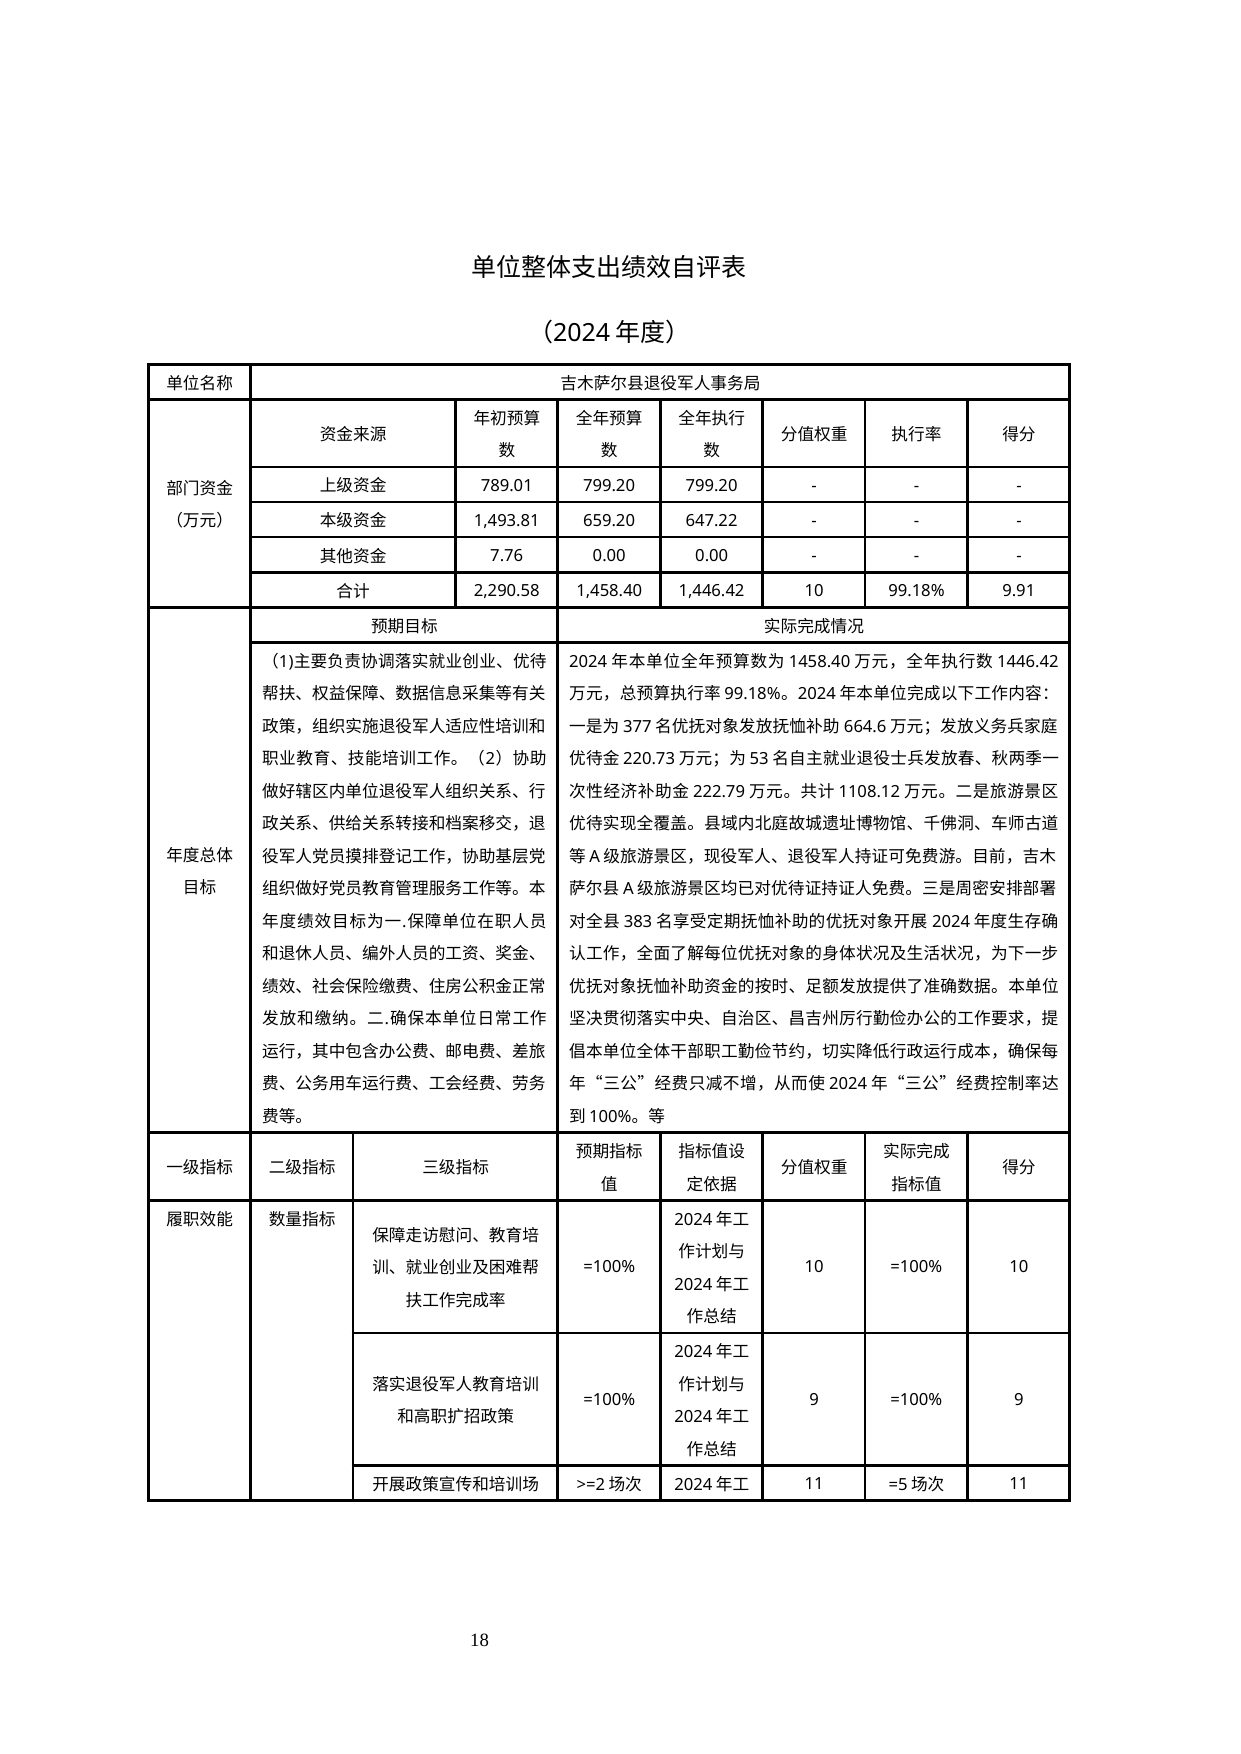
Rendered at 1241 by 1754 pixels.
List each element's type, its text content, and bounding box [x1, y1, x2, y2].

table_cell 9 [969, 1334, 1068, 1464]
table_cell 数量指标 [252, 1202, 352, 1499]
table_cell 全年预算数 [559, 401, 659, 466]
table_cell 年度总体目标 [150, 609, 249, 1131]
table_cell （2024年度） [148, 298, 1070, 363]
table_cell 保障走访慰问、教育培训、就业创业及困难帮扶工作完成率 [354, 1202, 556, 1331]
table_cell 0.00 [559, 538, 659, 571]
table_cell 分值权重 [764, 1134, 864, 1199]
table_cell 789.01 [457, 468, 556, 501]
table_cell 开展政策宣传和培训场次 [354, 1467, 556, 1499]
table_cell - [764, 538, 864, 571]
table_cell 9.91 [969, 574, 1068, 606]
table_cell =5场次 [866, 1467, 966, 1499]
table_cell 2,290.58 [457, 574, 556, 606]
table_cell 资金来源 [252, 401, 454, 466]
table_cell 7.76 [457, 538, 556, 571]
table_cell 指标值设定依据 [662, 1134, 761, 1199]
table_cell 本级资金 [252, 503, 454, 536]
table_cell 执行率 [866, 401, 966, 466]
table_cell 二级指标 [252, 1134, 352, 1199]
table_cell 得分 [969, 1134, 1068, 1199]
table_cell 实际完成情况 [559, 609, 1068, 641]
table_cell 9 [764, 1334, 864, 1464]
table_cell - [969, 503, 1068, 536]
table_cell 1,446.42 [662, 574, 761, 606]
table_cell 11 [969, 1467, 1068, 1499]
table_cell 年初预算数 [457, 401, 556, 466]
table_cell 11 [764, 1467, 864, 1499]
table_cell 其他资金 [252, 538, 454, 571]
table_cell 预期指标值 [559, 1134, 659, 1199]
table_cell 全年执行数 [662, 401, 761, 466]
table_cell 部门资金（万元） [150, 401, 249, 606]
table_cell =100% [559, 1202, 659, 1331]
table_cell 吉木萨尔县退役军人事务局 [252, 366, 1068, 398]
table_cell （1)主要负责协调落实就业创业、优待帮扶、权益保障、数据信息采集等有关政策，组织实施退役军人适应性培训和职业教育、技能培训工作。（2）协助做好辖区内单位退役军人组织关系、行政关系、供给关系转接和档案移交，退役军人党员摸排登记工作，协助基层党组织做好党员教育管理服务工作等。本年度绩效目标为一.保障单位在职人员和退休人员、编外人员的工资、奖金、绩效、社会保险缴费、住房公积金正常发放和缴纳。二.确保本单位日常工作运行，其中包含办公费、邮电费、差旅费、公务用车运行费、工会经费、劳务费等。 [252, 644, 556, 1131]
table_cell 实际完成指标值 [866, 1134, 966, 1199]
table_cell 2024年本单位全年预算数为1458.40万元，全年执行数1446.42万元，总预算执行率99.18%。2024年本单位完成以下工作内容：一是为377名优抚对象发放抚恤补助664.6万元；发放义务兵家庭优待金220.73万元；为53名自主就业退役士兵发放春、秋两季一次性经济补助金222.79万元。共计1108.12万元。二是旅游景区优待实现全覆盖。县域内北庭故城遗址博物馆、千佛洞、车师古道等A级旅游景区，现役军人、退役军人持证可免费游。目前，吉木萨尔县A级旅游景区均已对优待证持证人免费。三是周密安排部署对全县383名享受定期抚恤补助的优抚对象开展2024年度生存确认工作，全面了解每位优抚对象的身体状况及生活状况，为下一步优抚对象抚恤补助资金的按时、足额发放提供了准确数据。本单位坚决贯彻落实中央、自治区、昌吉州厉行勤俭办公的工作要求，提倡本单位全体干部职工勤俭节约，切实降低行政运行成本，确保每年“三公”经费只减不增，从而使2024年“三公”经费控制率达到100%。等 [559, 644, 1068, 1131]
table_cell 10 [764, 1202, 864, 1331]
table_cell - [764, 468, 864, 501]
table_cell 10 [764, 574, 864, 606]
table_cell - [866, 468, 966, 501]
table_cell >=2场次 [559, 1467, 659, 1499]
table_cell 分值权重 [764, 401, 864, 466]
table_cell 1,493.81 [457, 503, 556, 536]
table_cell - [866, 503, 966, 536]
table_cell 10 [969, 1202, 1068, 1331]
table_cell 2024年工作计划与2024年工作总结 [662, 1202, 761, 1331]
table_cell 上级资金 [252, 468, 454, 501]
table_cell 799.20 [559, 468, 659, 501]
table_cell =100% [866, 1202, 966, 1331]
table_cell 659.20 [559, 503, 659, 536]
table_cell 落实退役军人教育培训和高职扩招政策 [354, 1334, 556, 1464]
table_cell - [969, 538, 1068, 571]
table_cell 647.22 [662, 503, 761, 536]
table_cell =100% [559, 1334, 659, 1464]
table_cell 2024年工作计划与2024年工作计划 [662, 1467, 761, 1499]
table_cell 预期目标 [252, 609, 556, 641]
table_cell 合计 [252, 574, 454, 606]
table_cell 1,458.40 [559, 574, 659, 606]
table_cell 2024年工作计划与2024年工作总结 [662, 1334, 761, 1464]
table_cell - [764, 503, 864, 536]
table_cell 履职效能 [150, 1202, 249, 1499]
table_cell 一级指标 [150, 1134, 249, 1199]
table_cell - [969, 468, 1068, 501]
table_cell 99.18% [866, 574, 966, 606]
table_cell 0.00 [662, 538, 761, 571]
table_cell 三级指标 [354, 1134, 556, 1199]
table_cell 799.20 [662, 468, 761, 501]
table_header 单位整体支出绩效自评表 [148, 233, 1070, 298]
table_cell =100% [866, 1334, 966, 1464]
table_cell 单位名称 [150, 366, 249, 398]
table_cell 得分 [969, 401, 1068, 466]
table_cell - [866, 538, 966, 571]
